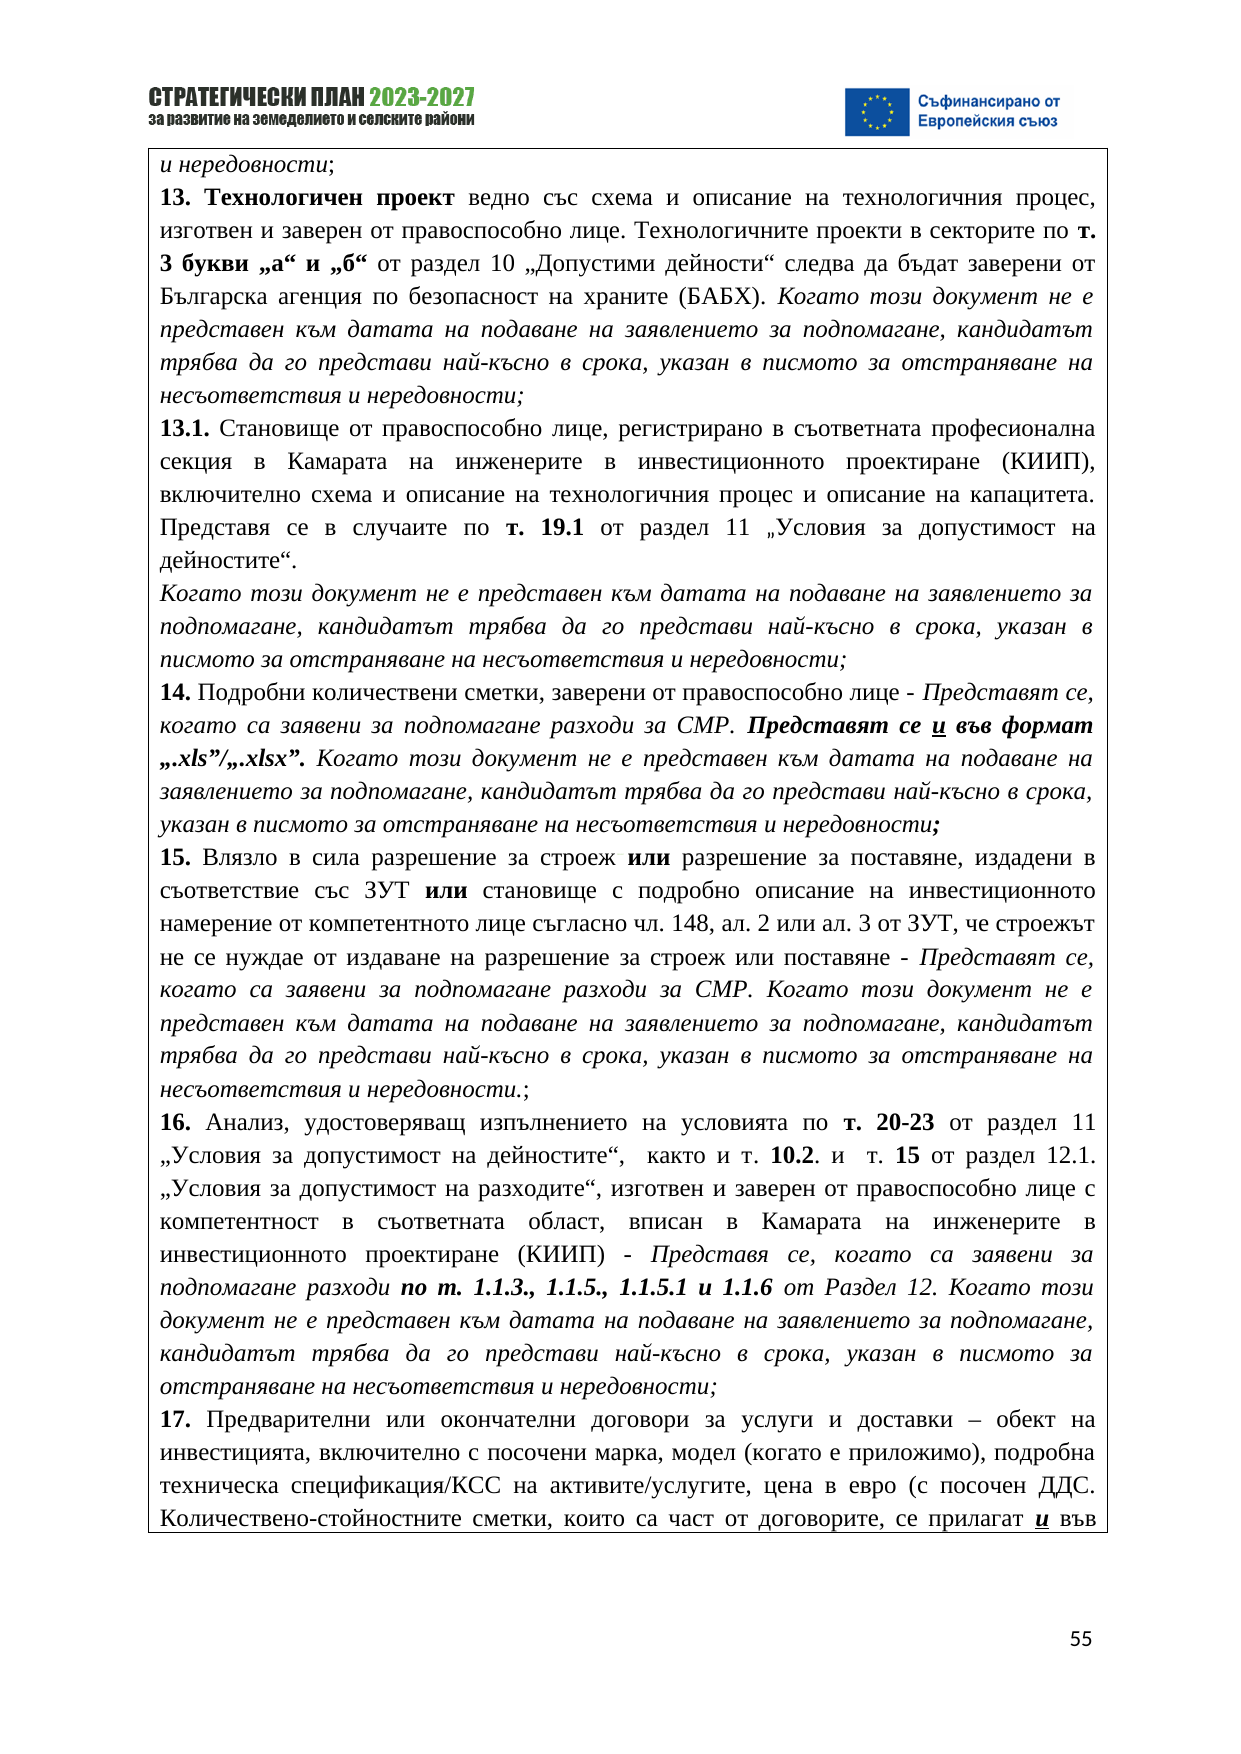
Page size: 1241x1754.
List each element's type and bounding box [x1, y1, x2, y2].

picture [147, 73, 475, 139]
table_header [149, 149, 1107, 1532]
picture [842, 85, 1074, 139]
